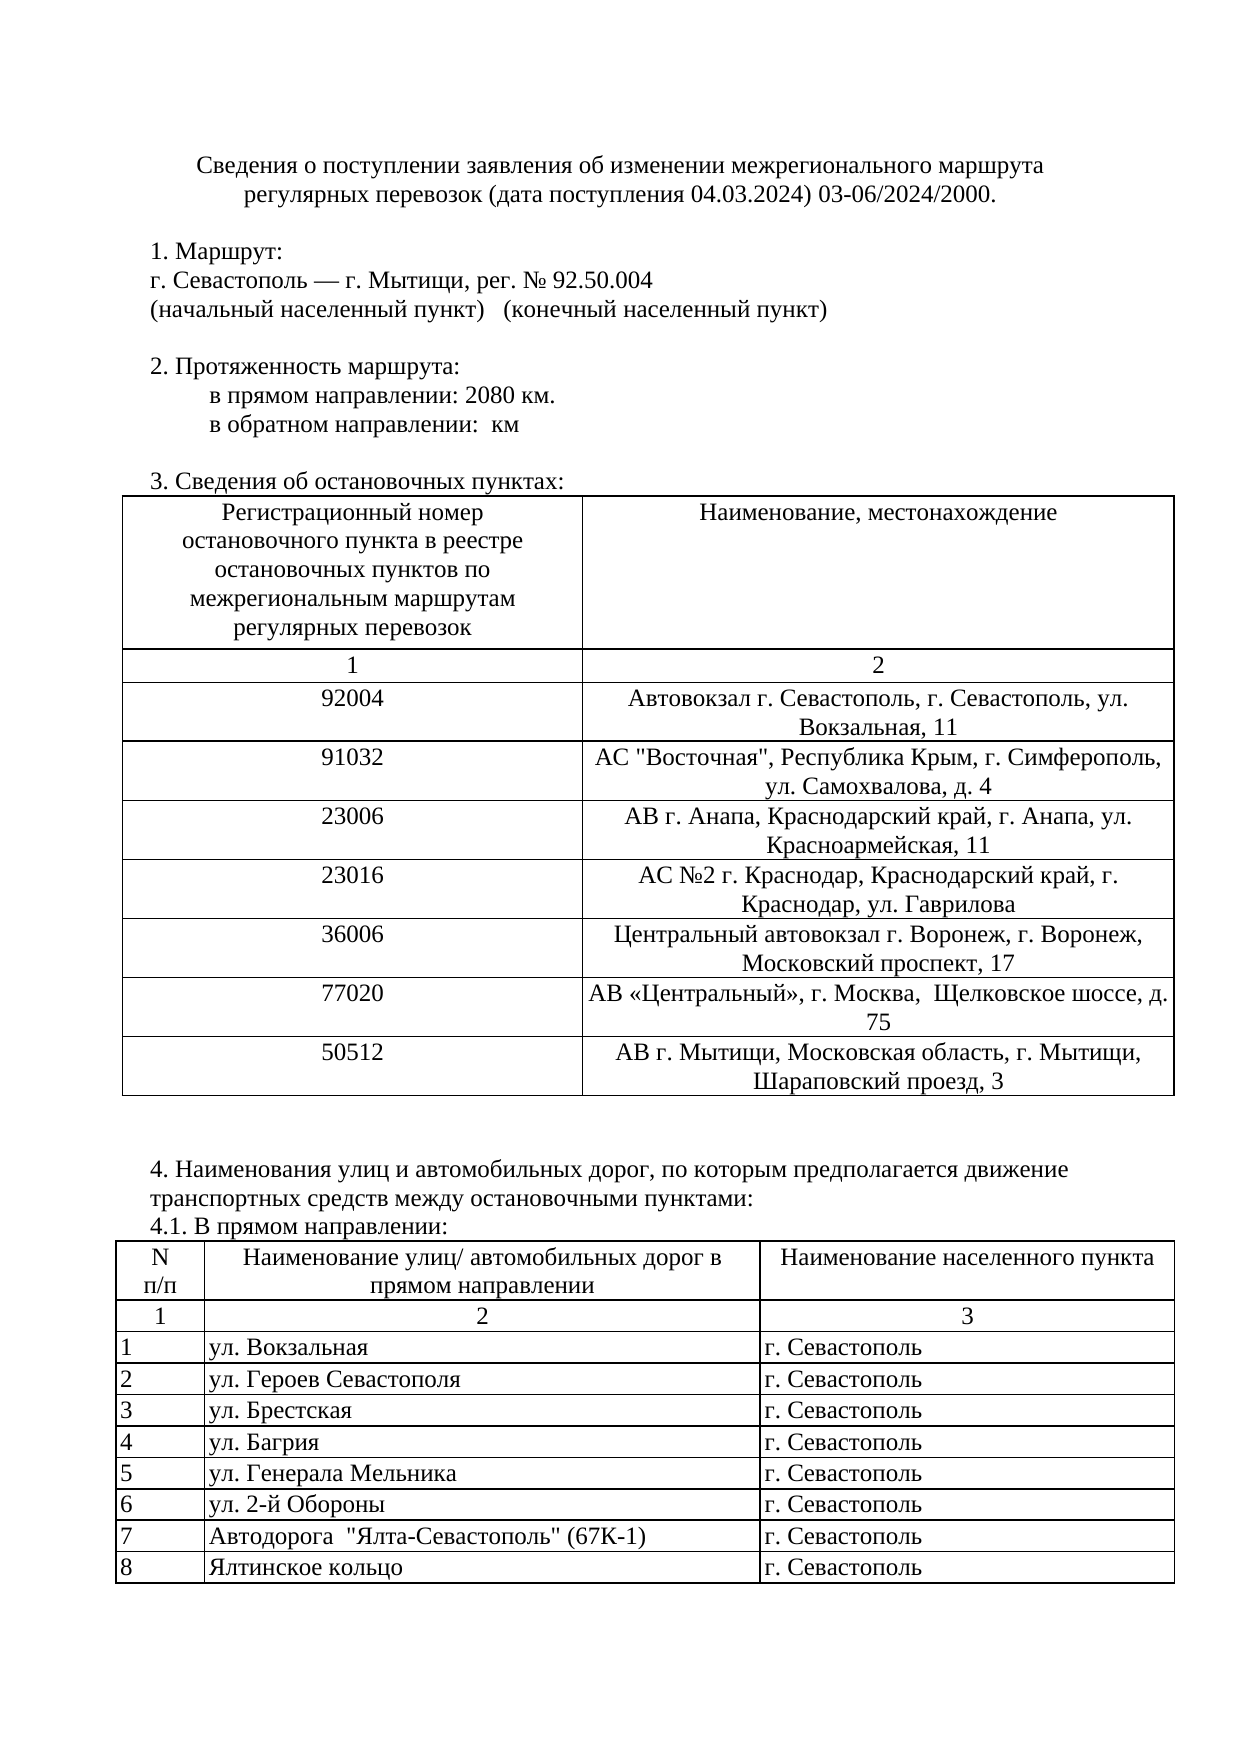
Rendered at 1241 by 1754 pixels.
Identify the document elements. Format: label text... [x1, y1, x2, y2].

table_cell 36006 [123, 919, 582, 977]
text 4. Наименования улиц и автомобильных дорог, по которым предполагается движение транспортных средств между остановочными пунктами: [150, 1154, 1090, 1211]
text в обратном направлении: км [150, 409, 1090, 437]
table_cell ул. Генерала Мельника [205, 1458, 759, 1488]
table_cell 91032 [123, 742, 582, 799]
table_cell 1 [117, 1332, 204, 1362]
table_cell 4 [117, 1427, 204, 1456]
table_cell г. Севастополь [761, 1395, 1174, 1425]
text 2. Протяженность маршрута: [150, 351, 1090, 380]
table_cell 1 [117, 1301, 204, 1331]
text 1. Маршрут: [150, 236, 1090, 265]
table_cell АВ г. Анапа, Краснодарский край, г. Анапа, ул. Красноармейская, 11 [583, 801, 1173, 858]
table_cell ул. Брестская [205, 1395, 759, 1425]
table_header Наименование населенного пункта [761, 1242, 1174, 1299]
table_cell 3 [761, 1301, 1174, 1331]
table_cell АВ «Центральный», г. Москва, Щелковское шоссе, д. 75 [583, 978, 1173, 1036]
table_cell 8 [117, 1552, 204, 1582]
table_header Наименование, местонахождение [583, 497, 1173, 648]
table_cell г. Севастополь [761, 1427, 1174, 1456]
table_cell г. Севастополь [761, 1332, 1174, 1362]
table_cell 92004 [123, 683, 582, 740]
table_header N п/п [117, 1242, 204, 1299]
table_cell ул. 2-й Обороны [205, 1490, 759, 1519]
table_cell Ялтинское кольцо [205, 1552, 759, 1582]
table_cell 23006 [123, 801, 582, 858]
table_cell Центральный автовокзал г. Воронеж, г. Воронеж, Московский проспект, 17 [583, 919, 1173, 977]
text Сведения о поступлении заявления об изменении межрегионального маршрута регулярных перевозок (дата поступления 04.03.2024) 03-06/2024/2000. [150, 150, 1090, 207]
table_cell г. Севастополь [761, 1490, 1174, 1519]
table_cell 7 [117, 1521, 204, 1551]
table_cell 1 [123, 650, 582, 681]
table_cell Автовокзал г. Севастополь, г. Севастополь, ул. Вокзальная, 11 [583, 683, 1173, 740]
table_cell 6 [117, 1490, 204, 1519]
table_cell 23016 [123, 860, 582, 918]
table_cell ул. Багрия [205, 1427, 759, 1456]
table_header Регистрационный номер остановочного пункта в реестре остановочных пунктов по межрегиональным маршрутам регулярных перевозок [123, 497, 582, 648]
text г. Севастополь — г. Мытищи, рег. № 92.50.004 [150, 265, 1090, 294]
table_cell Автодорога "Ялта-Севастополь" (67К-1) [205, 1521, 759, 1551]
text 3. Сведения об остановочных пунктах: [150, 466, 1090, 495]
table_cell АВ г. Мытищи, Московская область, г. Мытищи, Шараповский проезд, 3 [583, 1037, 1173, 1095]
table_cell 2 [583, 650, 1173, 681]
table_cell г. Севастополь [761, 1552, 1174, 1582]
table_cell г. Севастополь [761, 1521, 1174, 1551]
table_cell 2 [117, 1364, 204, 1393]
text в прямом направлении: 2080 км. [150, 380, 1090, 409]
table_cell 3 [117, 1395, 204, 1425]
table_cell 50512 [123, 1037, 582, 1095]
table_header Наименование улиц/ автомобильных дорог в прямом направлении [205, 1242, 759, 1299]
table_cell 77020 [123, 978, 582, 1036]
table_cell АС №2 г. Краснодар, Краснодарский край, г. Краснодар, ул. Гаврилова [583, 860, 1173, 918]
table_cell 2 [205, 1301, 759, 1331]
table_cell ул. Вокзальная [205, 1332, 759, 1362]
table_cell г. Севастополь [761, 1364, 1174, 1393]
text (начальный населенный пункт) (конечный населенный пункт) [150, 294, 1090, 322]
text 4.1. В прямом направлении: [150, 1211, 1090, 1240]
table_cell г. Севастополь [761, 1458, 1174, 1488]
table_cell 5 [117, 1458, 204, 1488]
table_cell АС "Восточная", Республика Крым, г. Симферополь, ул. Самохвалова, д. 4 [583, 742, 1173, 799]
table_cell ул. Героев Севастополя [205, 1364, 759, 1393]
